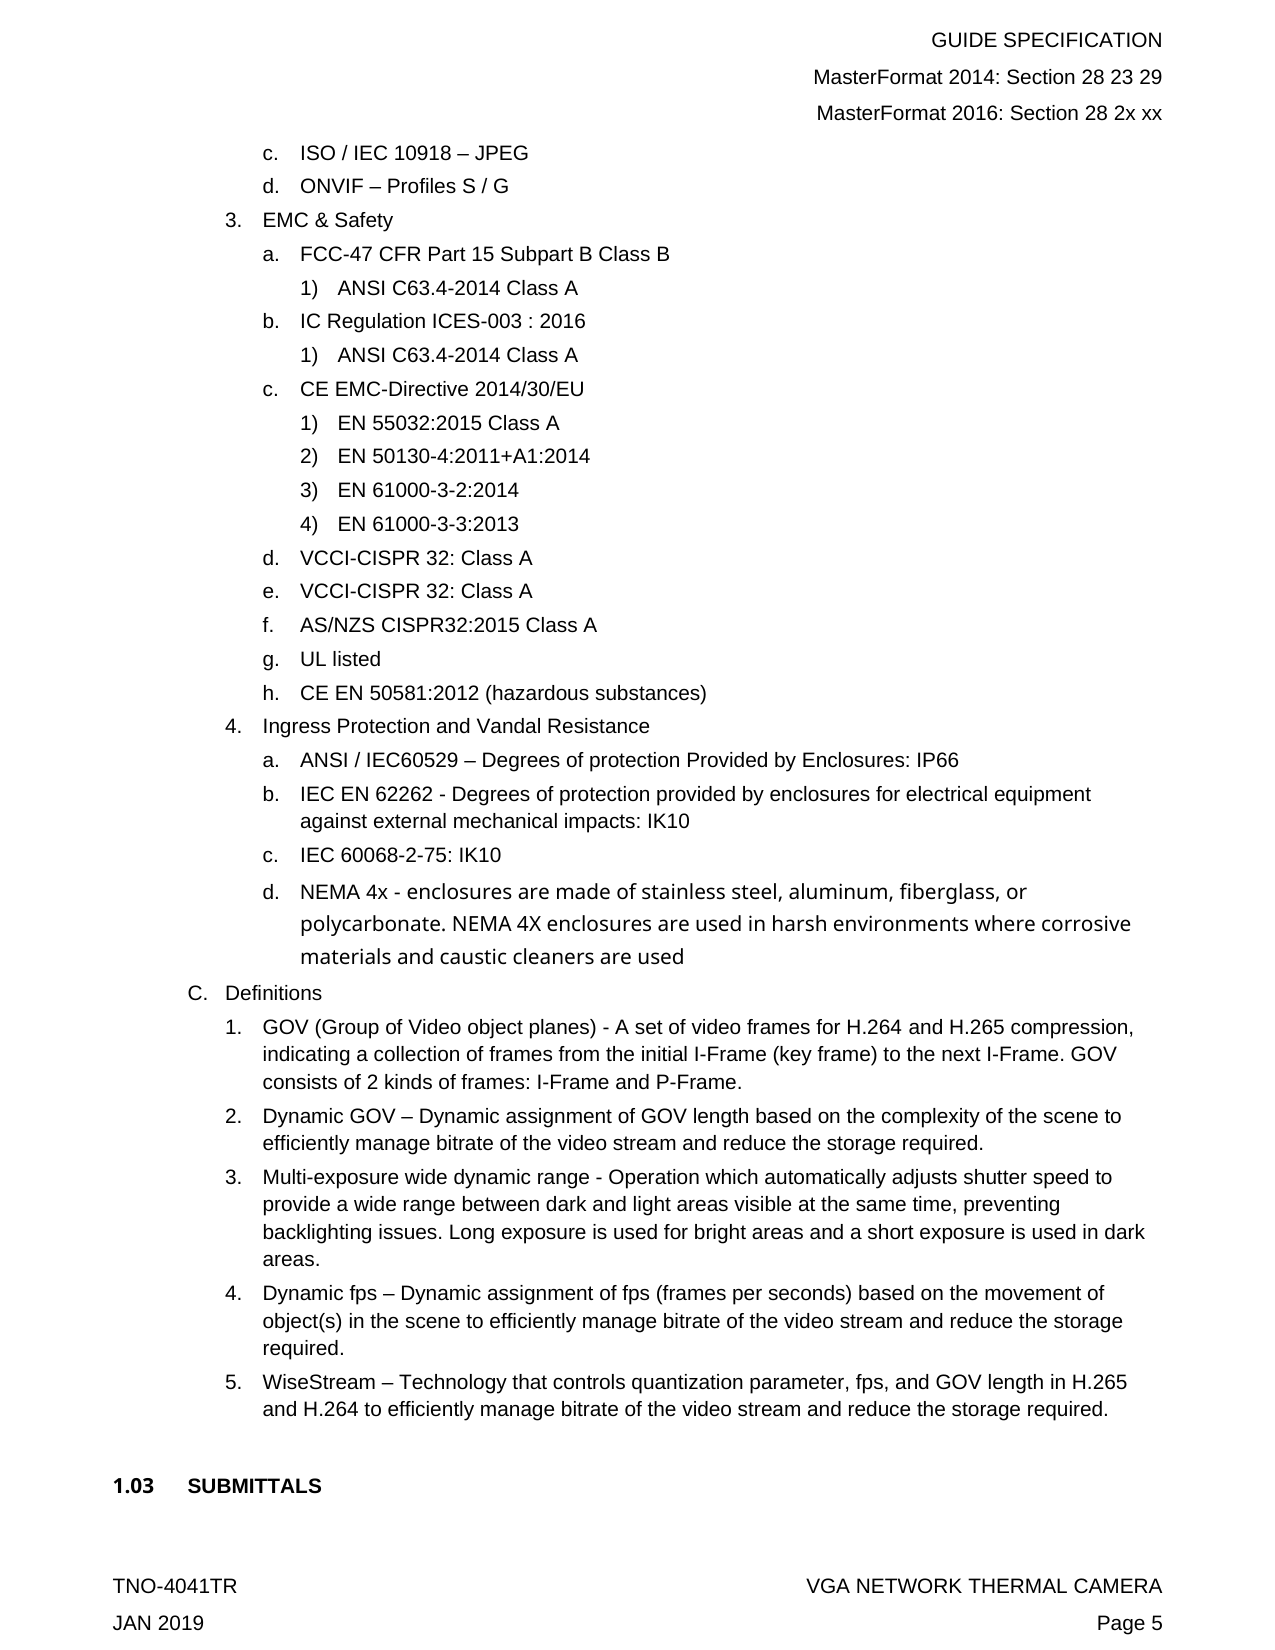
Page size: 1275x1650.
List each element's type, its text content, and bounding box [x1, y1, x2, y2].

list VCCI-CISPR 32: Class A [262, 546, 1162, 569]
list IEC EN 62262 - Degrees of protection provided by enclosures for electrical equipment against external mechanical impacts: IK10 [262, 782, 1162, 833]
list Definitions [187, 981, 1162, 1005]
list Multi-exposure wide dynamic range - Operation which automatically adjusts shutter speed to provide a wide range between dark and light areas visible at the same time, preventing backlighting issues. Long exposure is used for bright areas and a short exposure is used in dark areas. [225, 1165, 1162, 1271]
list SUBMITTALS [112, 1471, 1162, 1499]
list IEC 60068-2-75: IK10 [262, 843, 1162, 867]
list EN 50130-4:2011+A1:2014 [300, 444, 1162, 468]
list EN 61000-3-3:2013 [300, 512, 1162, 536]
list ANSI / IEC60529 – Degrees of protection Provided by Enclosures: IP66 [262, 748, 1162, 772]
list Dynamic GOV – Dynamic assignment of GOV length based on the complexity of the scene to efficiently manage bitrate of the video stream and reduce the storage required. [225, 1103, 1162, 1155]
list VCCI-CISPR 32: Class A [262, 579, 1162, 603]
list GOV (Group of Video object planes) - A set of video frames for H.264 and H.265 compression, indicating a collection of frames from the initial I-Frame (key frame) to the next I-Frame. GOV consists of 2 kinds of frames: I-Frame and P-Frame. [225, 1015, 1162, 1094]
list IC Regulation ICES-003 : 2016 [262, 309, 1162, 333]
list UL listed [262, 647, 1162, 671]
list ANSI C63.4-2014 Class A [300, 343, 1162, 367]
list NEMA 4x - enclosures are made of stainless steel, aluminum, fiberglass, or polycarbonate. NEMA 4X enclosures are used in harsh environments where corrosive materials and caustic cleaners are used [262, 877, 1162, 971]
list EMC & Safety [225, 208, 1162, 232]
list WiseStream – Technology that controls quantization parameter, fps, and GOV length in H.265 and H.264 to efficiently manage bitrate of the video stream and reduce the storage required. [225, 1370, 1162, 1421]
list EN 61000-3-2:2014 [300, 478, 1162, 502]
list EN 55032:2015 Class A [300, 411, 1162, 434]
list AS/NZS CISPR32:2015 Class A [262, 613, 1162, 637]
list Dynamic fps – Dynamic assignment of fps (frames per seconds) based on the movement of object(s) in the scene to efficiently manage bitrate of the video stream and reduce the storage required. [225, 1281, 1162, 1360]
list CE EN 50581:2012 (hazardous substances) [262, 681, 1162, 704]
list ONVIF – Profiles S / G [262, 174, 1162, 198]
list ISO / IEC 10918 – JPEG [262, 141, 1162, 164]
list FCC-47 CFR Part 15 Subpart B Class B [262, 242, 1162, 266]
list CE EMC-Directive 2014/30/EU [262, 377, 1162, 401]
list Ingress Protection and Vandal Resistance [225, 714, 1162, 738]
list ANSI C63.4-2014 Class A [300, 276, 1162, 299]
